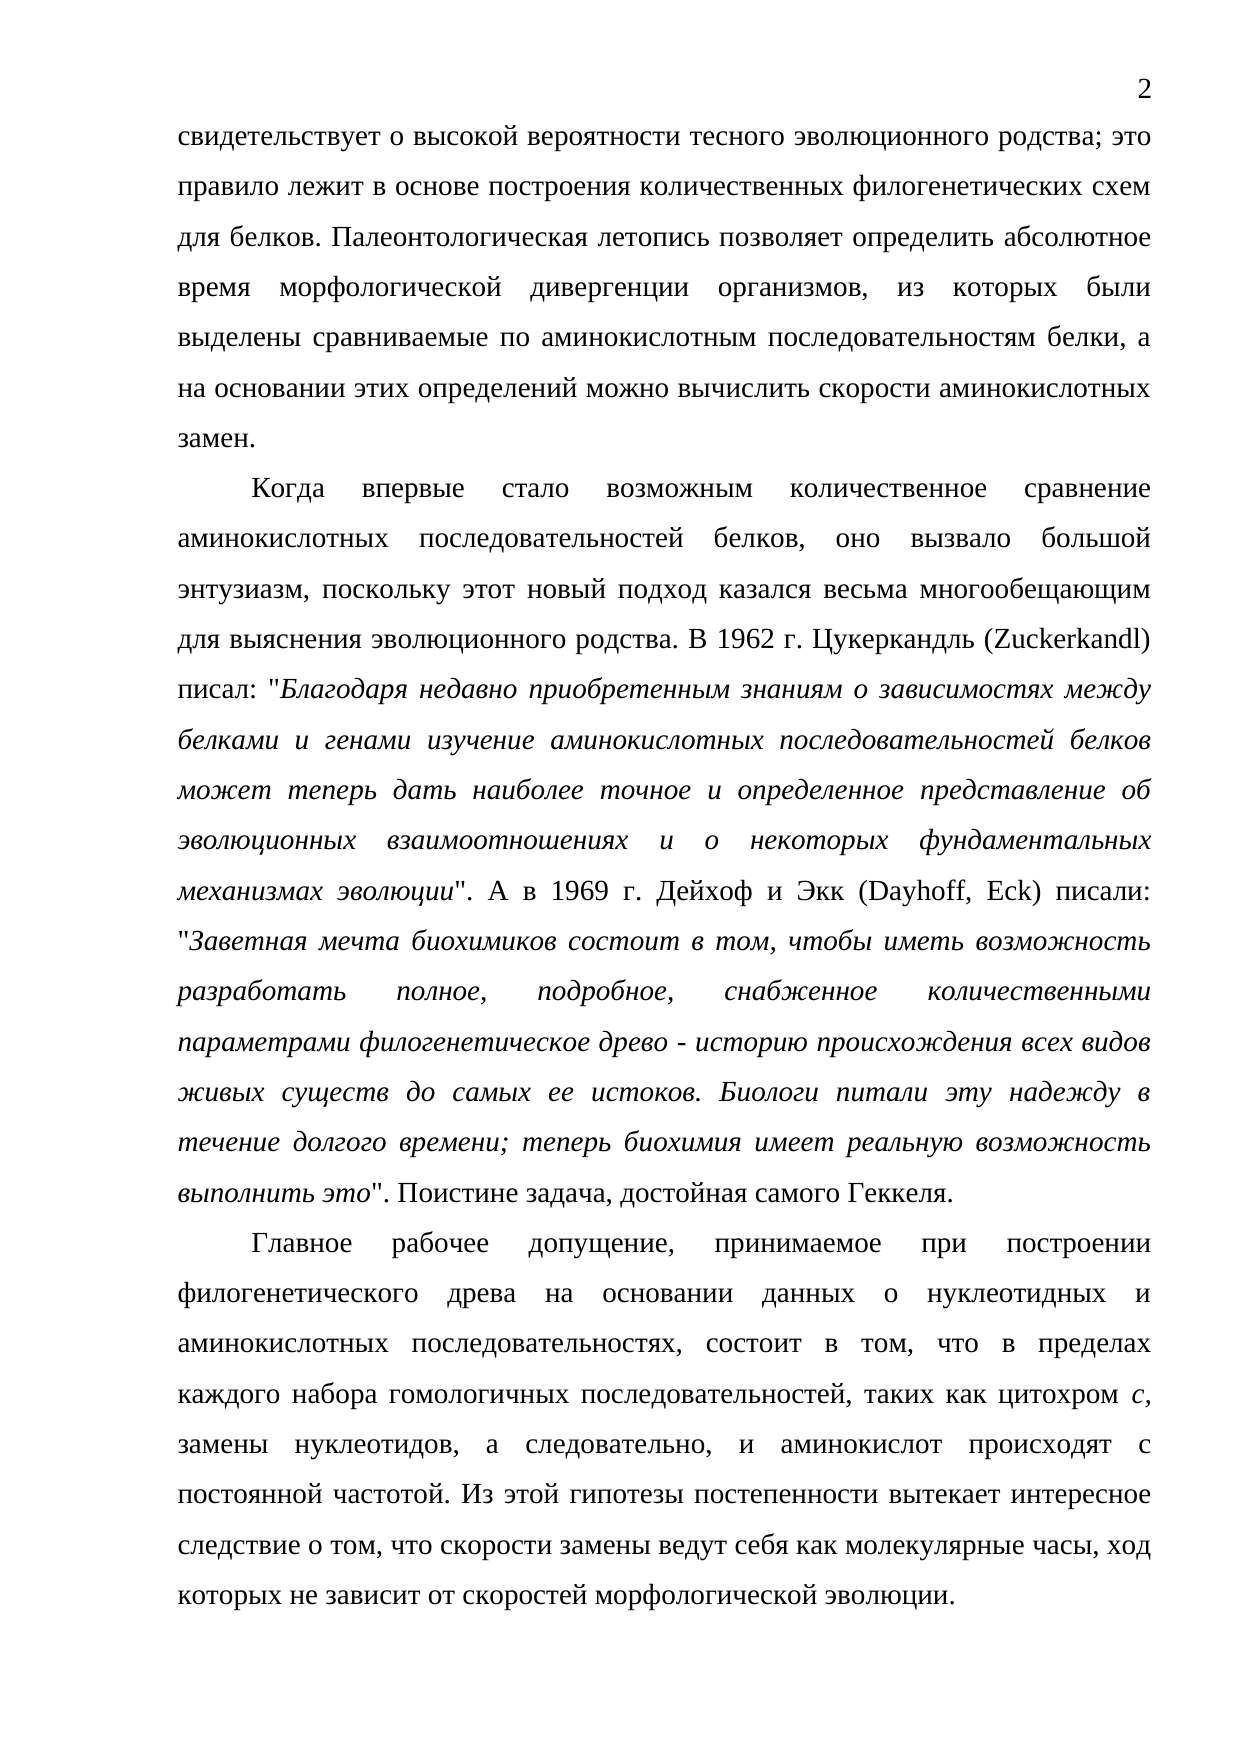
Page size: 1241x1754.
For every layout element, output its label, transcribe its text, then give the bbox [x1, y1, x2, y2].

text Когда впервые стало возможным количественное сравнение аминокислотных последовательностей белков, оно вызвало большой энтузиазм, поскольку этот новый подход казался весьма многообещающим для выяснения эволюционного родства. В 1962 г. Цукеркандль (Zuckerkandl) писал: "Благодаря недавно приобретенным знаниям о зависимостях между белками и генами изучение аминокислотных последовательностей белков может теперь дать наиболее точное и определенное представление об эволюционных взаимоотношениях и о некоторых фундаментальных механизмах эволюции". А в 1969 г. Дейхоф и Экк (Dayhoff, Eck) писали: "Заветная мечта биохимиков состоит в том, чтобы иметь возможность разработать полное, подробное, снабженное количественными параметрами филогенетическое древо - историю происхождения всех видов живых существ до самых ее истоков. Биологи питали эту надежду в течение долгого времени; теперь биохимия имеет реальную возможность выполнить это". Поистине задача, достойная самого Геккеля. [177, 470, 1152, 1208]
text Главное рабочее допущение, принимаемое при построении филогенетического древа на основании данных о нуклеотидных и аминокислотных последовательностях, состоит в том, что в пределах каждого набора гомологичных последовательностей, таких как цитохром с, замены нуклеотидов, а следовательно, и аминокислот происходят с постоянной частотой. Из этой гипотезы постепенности вытекает интересное следствие о том, что скорости замены ведут себя как молекулярные часы, ход которых не зависит от скоростей морфологической эволюции. [177, 1225, 1152, 1611]
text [177, 118, 1152, 453]
